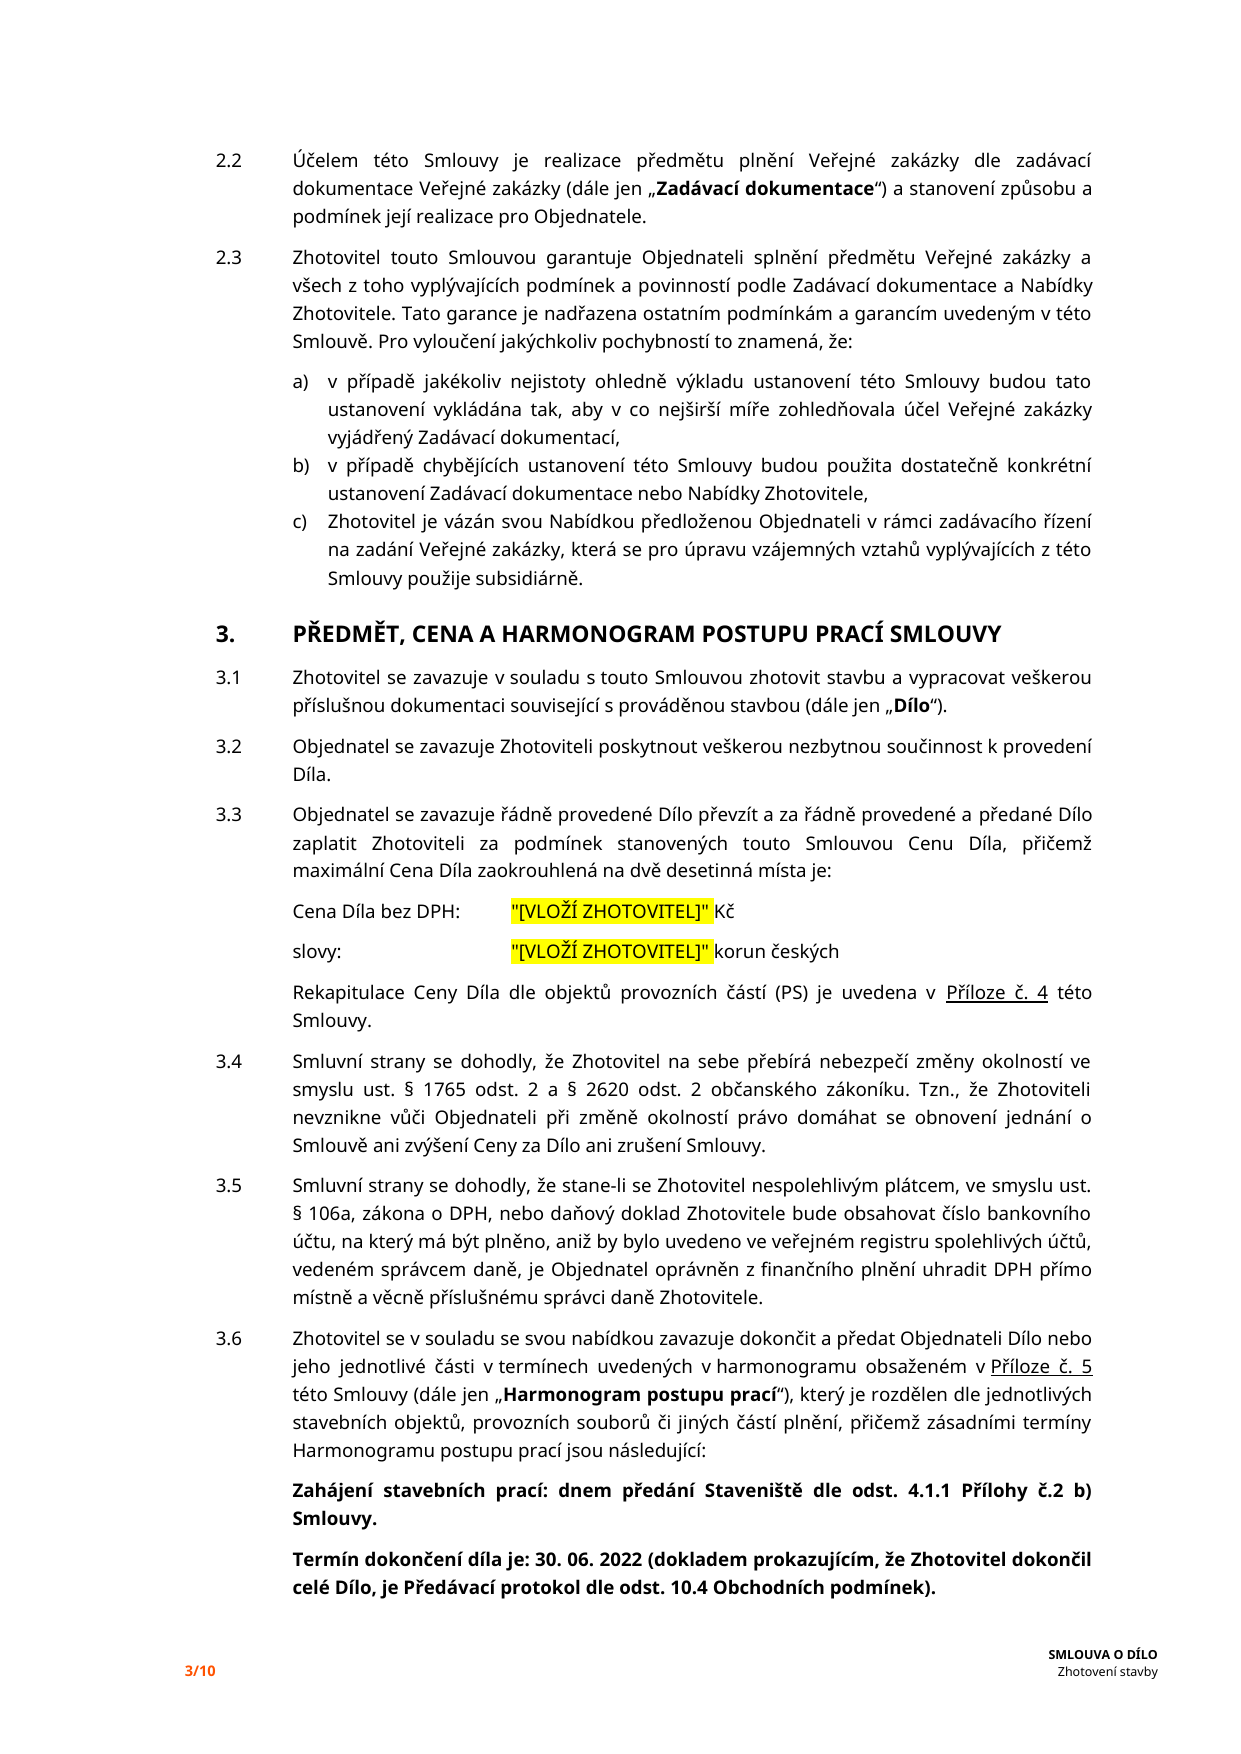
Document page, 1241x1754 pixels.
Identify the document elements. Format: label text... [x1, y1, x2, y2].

text slovy: korun českých [714, 939, 1093, 964]
text Cena Díla bez DPH: Kč [714, 898, 1093, 924]
text Smluvní strany se dohodly, že Zhotovitel na sebe přebírá nebezpečí změny okolností ve smyslu ust. § 1765 odst. 2 a § 2620 odst. 2 občanského zákoníku. Tzn., že Zhotoviteli nevznikne vůči Objednateli při změně okolností právo domáhat se obnovení jednání o Smlouvě ani zvýšení Ceny za Dílo ani zrušení Smlouvy. [216, 1048, 1093, 1157]
text Zhotovitel touto Smlouvou garantuje Objednateli splnění předmětu Veřejné zakázky a všech z toho vyplývajících podmínek a povinností podle Zadávací dokumentace a Nabídky Zhotovitele. Tato garance je nadřazena ostatním podmínkám a garancím uvedeným v této Smlouvě. Pro vyloučení jakýchkoliv pochybností to znamená, že: [216, 244, 1093, 354]
text Cena Díla bez DPH: Kč [292, 898, 511, 924]
text Termín dokončení díla je: 30. 06. 2022 (dokladem prokazujícím, že Zhotovitel dokončil celé Dílo, je Předávací protokol dle odst. 10.4 Obchodních podmínek). [292, 1546, 1093, 1600]
text Smluvní strany se dohodly, že stane-li se Zhotovitel nespolehlivým plátcem, ve smyslu ust. § 106a, zákona o DPH, nebo daňový doklad Zhotovitele bude obsahovat číslo bankovního účtu, na který má být plněno, aniž by bylo uvedeno ve veřejném registru spolehlivých účtů, vedeném správcem daně, je Objednatel oprávněn z finančního plnění uhradit DPH přímo místně a věcně příslušnému správci daně Zhotovitele. [216, 1172, 1093, 1310]
text Zhotovitel se zavazuje v souladu s touto Smlouvou zhotovit stavbu a vypracovat veškerou příslušnou dokumentaci související s prováděnou stavbou (dále jen „Dílo“). [216, 665, 1093, 718]
text PŘEDMĚT, CENA A HARMONOGRAM POSTUPU PRACÍ SMLOUVY [216, 618, 1093, 649]
text Účelem této Smlouvy je realizace předmětu plnění Veřejné zakázky dle zadávací dokumentace Veřejné zakázky (dále jen „Zadávací dokumentace“) a stanovení způsobu a podmínek její realizace pro Objednatele. [216, 147, 1093, 229]
text Objednatel se zavazuje řádně provedené Dílo převzít a za řádně provedené a předané Dílo zaplatit Zhotoviteli za podmínek stanovených touto Smlouvou Cenu Díla, přičemž maximální Cena Díla zaokrouhlená na dvě desetinná místa je: [216, 802, 1093, 883]
text v případě chybějících ustanovení této Smlouvy budou použita dostatečně konkrétní ustanovení Zadávací dokumentace nebo Nabídky Zhotovitele, [292, 453, 1093, 506]
text v případě jakékoliv nejistoty ohledně výkladu ustanovení této Smlouvy budou tato ustanovení vykládána tak, aby v co nejširší míře zohledňovala účel Veřejné zakázky vyjádřený Zadávací dokumentací, [292, 369, 1093, 450]
text slovy: korun českých [292, 939, 511, 964]
text Rekapitulace Ceny Díla dle objektů provozních částí (PS) je uvedena v Příloze č. 4 této Smlouvy. [292, 979, 1093, 1033]
text Zahájení stavebních prací: dnem předání Staveniště dle odst. 4.1.1 Přílohy č.2 b) Smlouvy. [292, 1478, 1093, 1531]
text Zhotovitel se v souladu se svou nabídkou zavazuje dokončit a předat Objednateli Dílo nebo jeho jednotlivé části v termínech uvedených v harmonogramu obsaženém v Příloze č. 5 této Smlouvy (dále jen „Harmonogram postupu prací“), který je rozdělen dle jednotlivých stavebních objektů, provozních souborů či jiných částí plnění, přičemž zásadními termíny Harmonogramu postupu prací jsou následující: [216, 1325, 1093, 1463]
text Zhotovitel je vázán svou Nabídkou předloženou Objednateli v rámci zadávacího řízení na zadání Veřejné zakázky, která se pro úpravu vzájemných vztahů vyplývajících z této Smlouvy použije subsidiárně. [292, 509, 1093, 590]
text Objednatel se zavazuje Zhotoviteli poskytnout veškerou nezbytnou součinnost k provedení Díla. [216, 733, 1093, 787]
